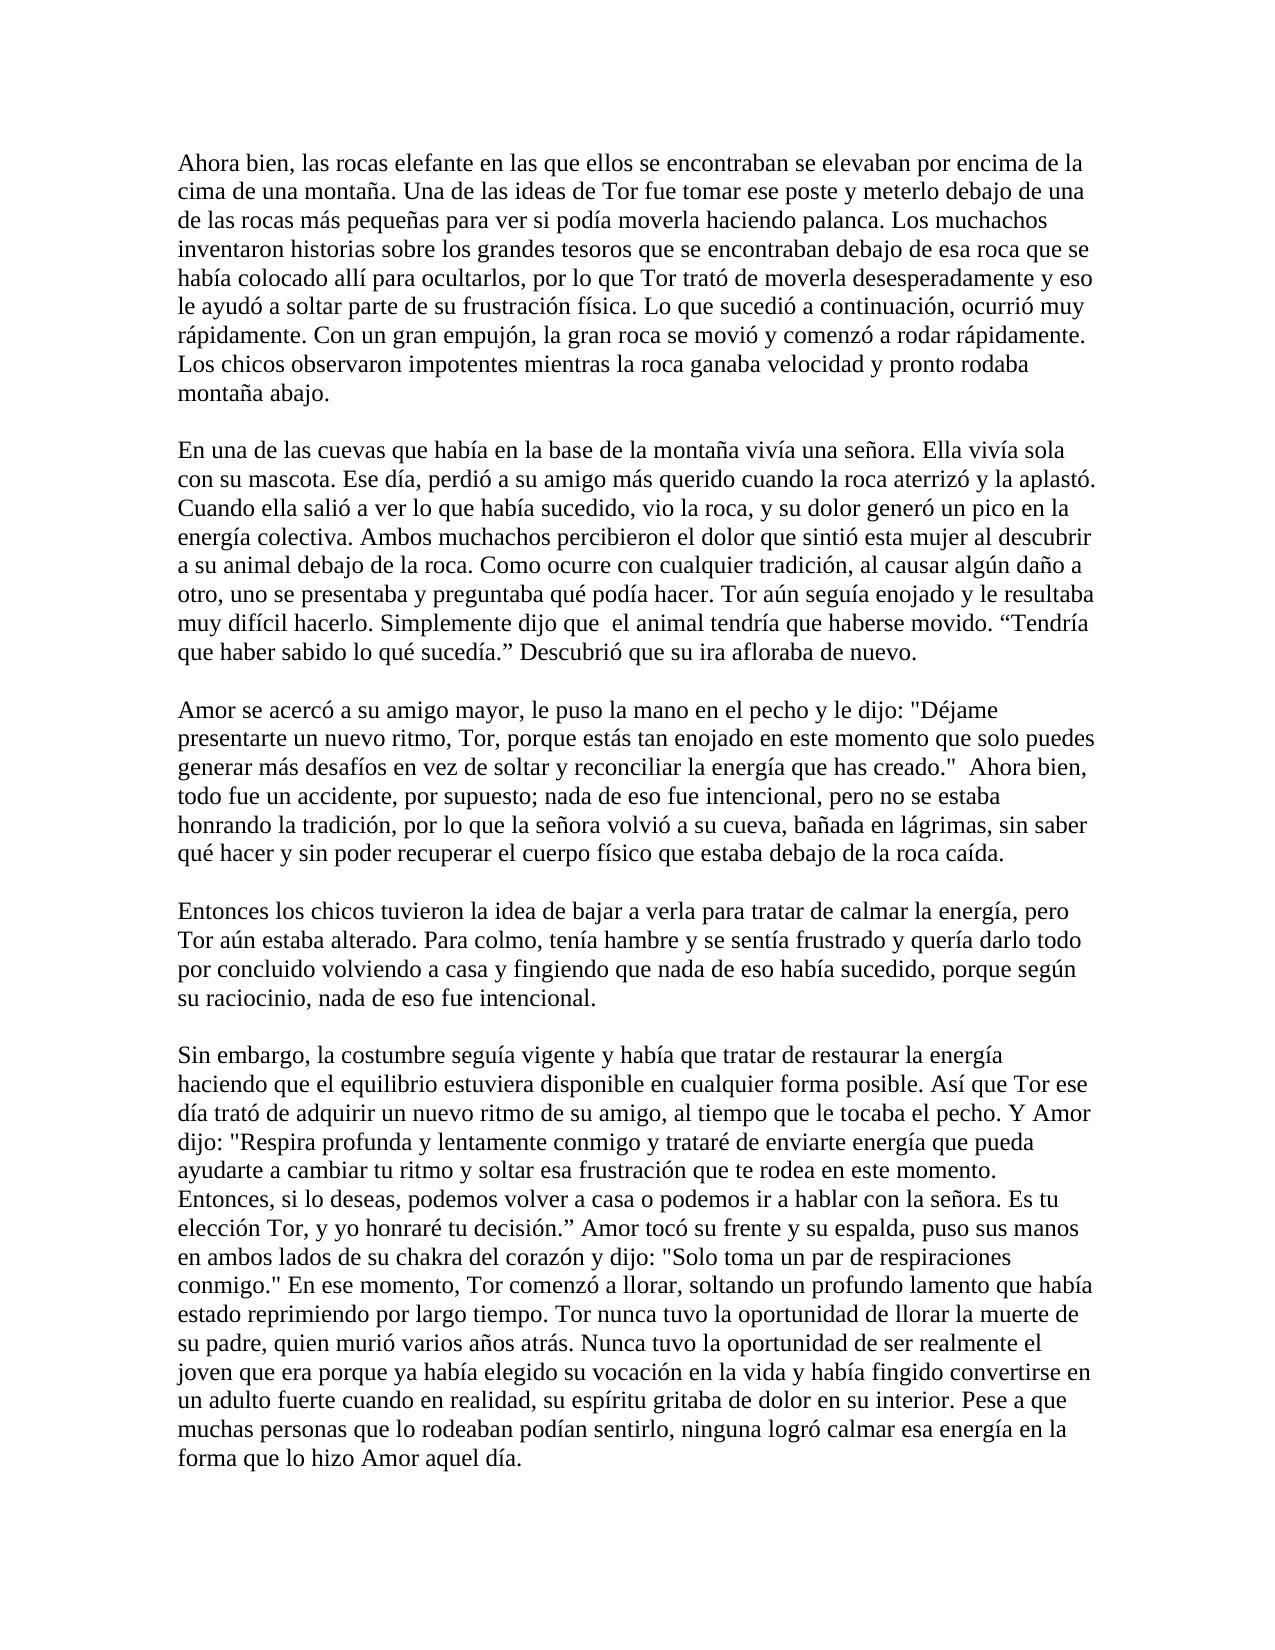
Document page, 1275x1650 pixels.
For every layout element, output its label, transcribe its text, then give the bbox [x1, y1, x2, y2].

text Amor se acercó a su amigo mayor, le puso la mano en el pecho y le dijo: "Déjame presentarte un nuevo ritmo, Tor, porque estás tan enojado en este momento que solo puedes generar más desafíos en vez de soltar y reconciliar la energía que has creado." Ahora bien, todo fue un accidente, por supuesto; nada de eso fue intencional, pero no se estaba honrando la tradición, por lo que la señora volvió a su cueva, bañada en lágrimas, sin saber qué hacer y sin poder recuperar el cuerpo físico que estaba debajo de la roca caída. [177, 695, 1098, 867]
text Entonces los chicos tuvieron la idea de bajar a verla para tratar de calmar la energía, pero Tor aún estaba alterado. Para colmo, tenía hambre y se sentía frustrado y quería darlo todo por concluido volviendo a casa y fingiendo que nada de eso había sucedido, porque según su raciocinio, nada de eso fue intencional. [177, 896, 1098, 1011]
text En una de las cuevas que había en la base de la montaña vivía una señora. Ella vivía sola con su mascota. Ese día, perdió a su amigo más querido cuando la roca aterrizó y la aplastó. Cuando ella salió a ver lo que había sucedido, vio la roca, y su dolor generó un pico en la energía colectiva. Ambos muchachos percibieron el dolor que sintió esta mujer al descubrir a su animal debajo de la roca. Como ocurre con cualquier tradición, al causar algún daño a otro, uno se presentaba y preguntaba qué podía hacer. Tor aún seguía enojado y le resultaba muy difícil hacerlo. Simplemente dijo que el animal tendría que haberse movido. “Tendría que haber sabido lo qué sucedía.” Descubrió que su ira afloraba de nuevo. [177, 436, 1098, 666]
text Ahora bien, las rocas elefante en las que ellos se encontraban se elevaban por encima de la cima de una montaña. Una de las ideas de Tor fue tomar ese poste y meterlo debajo de una de las rocas más pequeñas para ver si podía moverla haciendo palanca. Los muchachos inventaron historias sobre los grandes tesoros que se encontraban debajo de esa roca que se había colocado allí para ocultarlos, por lo que Tor trató de moverla desesperadamente y eso le ayudó a soltar parte de su frustración física. Lo que sucedió a continuación, ocurrió muy rápidamente. Con un gran empujón, la gran roca se movió y comenzó a rodar rápidamente. Los chicos observaron impotentes mientras la roca ganaba velocidad y pronto rodaba montaña abajo. [177, 148, 1098, 406]
text Sin embargo, la costumbre seguía vigente y había que tratar de restaurar la energía haciendo que el equilibrio estuviera disponible en cualquier forma posible. Así que Tor ese día trató de adquirir un nuevo ritmo de su amigo, al tiempo que le tocaba el pecho. Y Amor dijo: "Respira profunda y lentamente conmigo y trataré de enviarte energía que pueda ayudarte a cambiar tu ritmo y soltar esa frustración que te rodea en este momento. Entonces, si lo deseas, podemos volver a casa o podemos ir a hablar con la señora. Es tu elección Tor, y yo honraré tu decisión.” Amor tocó su frente y su espalda, puso sus manos en ambos lados de su chakra del corazón y dijo: "Solo toma un par de respiraciones conmigo." En ese momento, Tor comenzó a llorar, soltando un profundo lamento que había estado reprimiendo por largo tiempo. Tor nunca tuvo la oportunidad de llorar la muerte de su padre, quien murió varios años atrás. Nunca tuvo la oportunidad de ser realmente el joven que era porque ya había elegido su vocación en la vida y había fingido convertirse en un adulto fuerte cuando en realidad, su espíritu gritaba de dolor en su interior. Pese a que muchas personas que lo rodeaban podían sentirlo, ninguna logró calmar esa energía en la forma que lo hizo Amor aquel día. [177, 1041, 1098, 1472]
